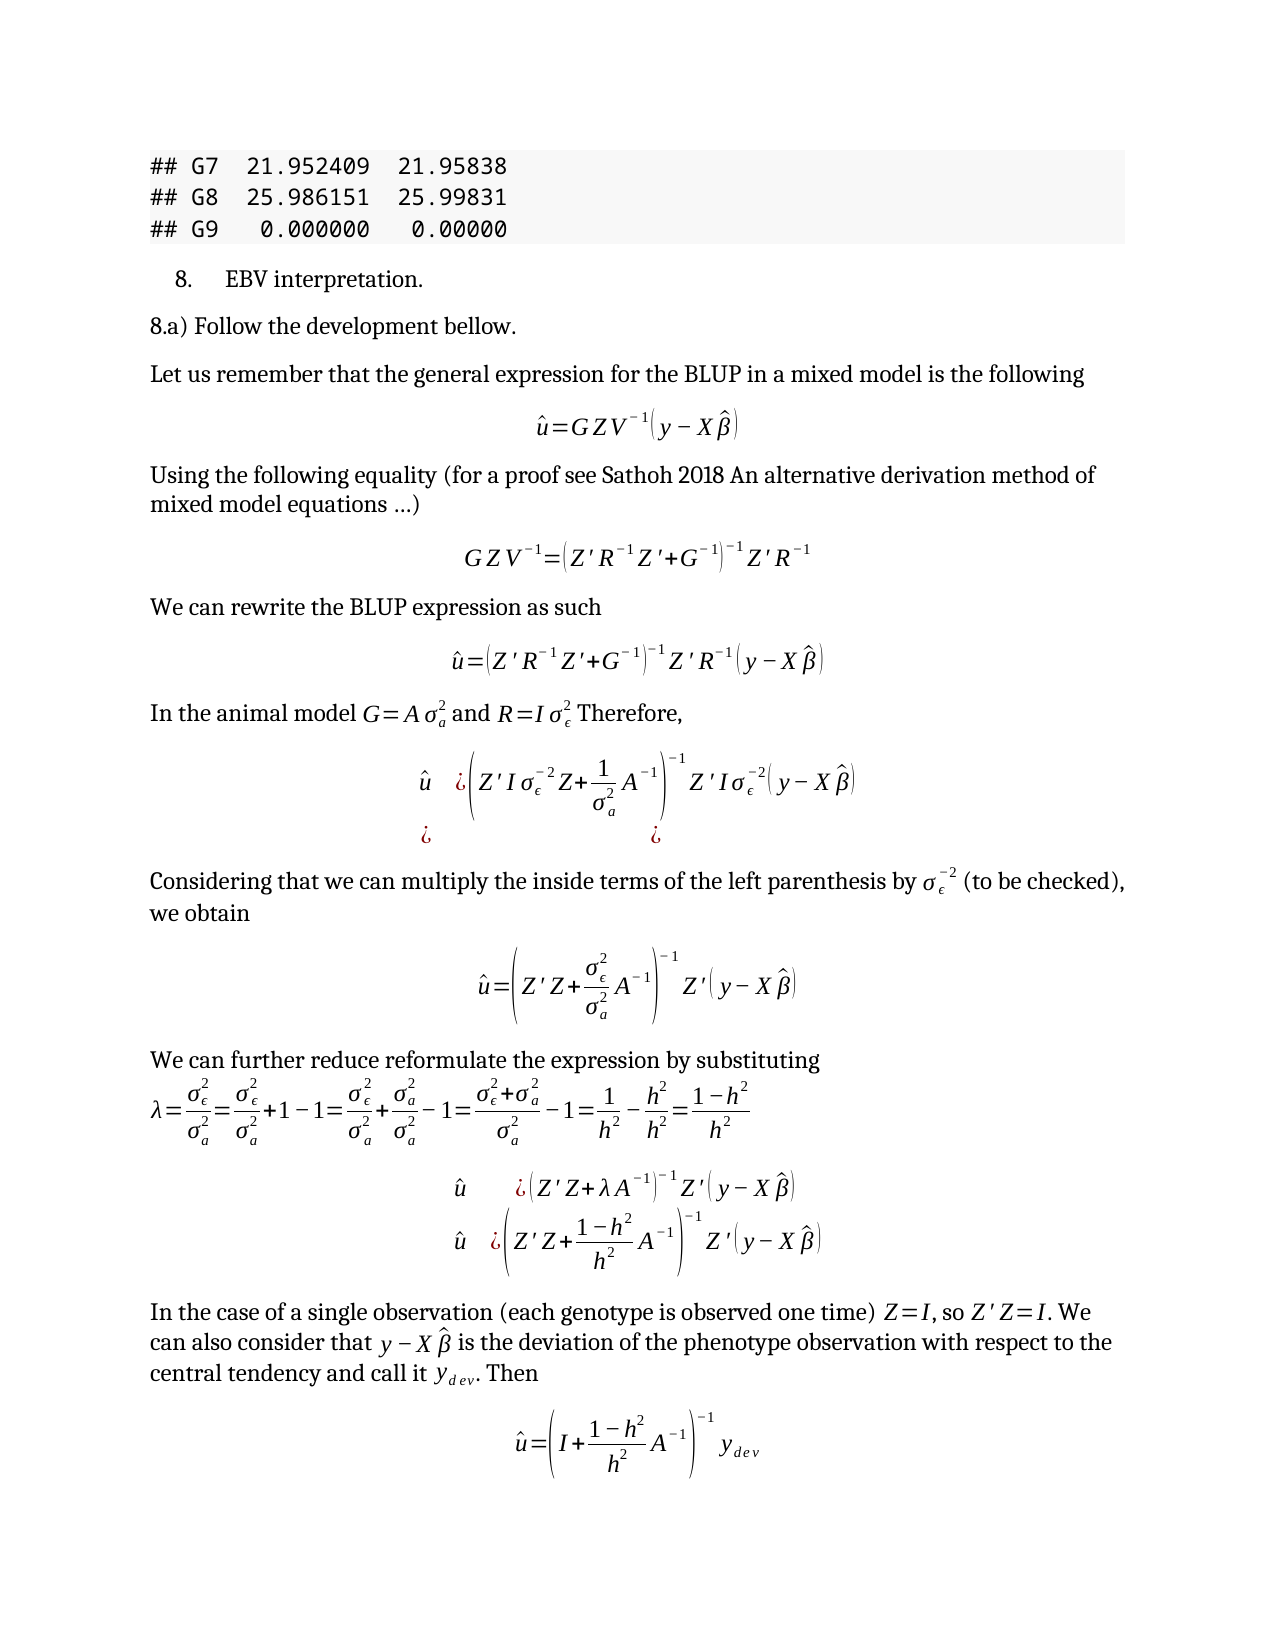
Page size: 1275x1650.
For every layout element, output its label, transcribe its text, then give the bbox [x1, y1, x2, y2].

text Considering that we can multiply the inside terms of the left parenthesis by (to be checked), we obtain [150, 864, 1125, 927]
text We can rewrite the BLUP expression as such [150, 593, 1125, 622]
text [150, 150, 1125, 244]
text Using the following equality (for a proof see Sathoh 2018 An alternative derivation method of mixed model equations …) [150, 461, 1125, 518]
text 8.a) Follow the development bellow. [150, 312, 1125, 341]
text Let us remember that the general expression for the BLUP in a mixed model is the following [150, 359, 1125, 388]
list EBV interpretation. [175, 264, 1125, 293]
text We can further reduce reformulate the expression by substituting [150, 1046, 1125, 1148]
text In the case of a single observation (each genotype is observed one time) , so . We can also consider that is the deviation of the phenotype observation with respect to the central tendency and call it . Then [150, 1297, 1125, 1389]
text In the animal model and Therefore, [150, 696, 1125, 731]
